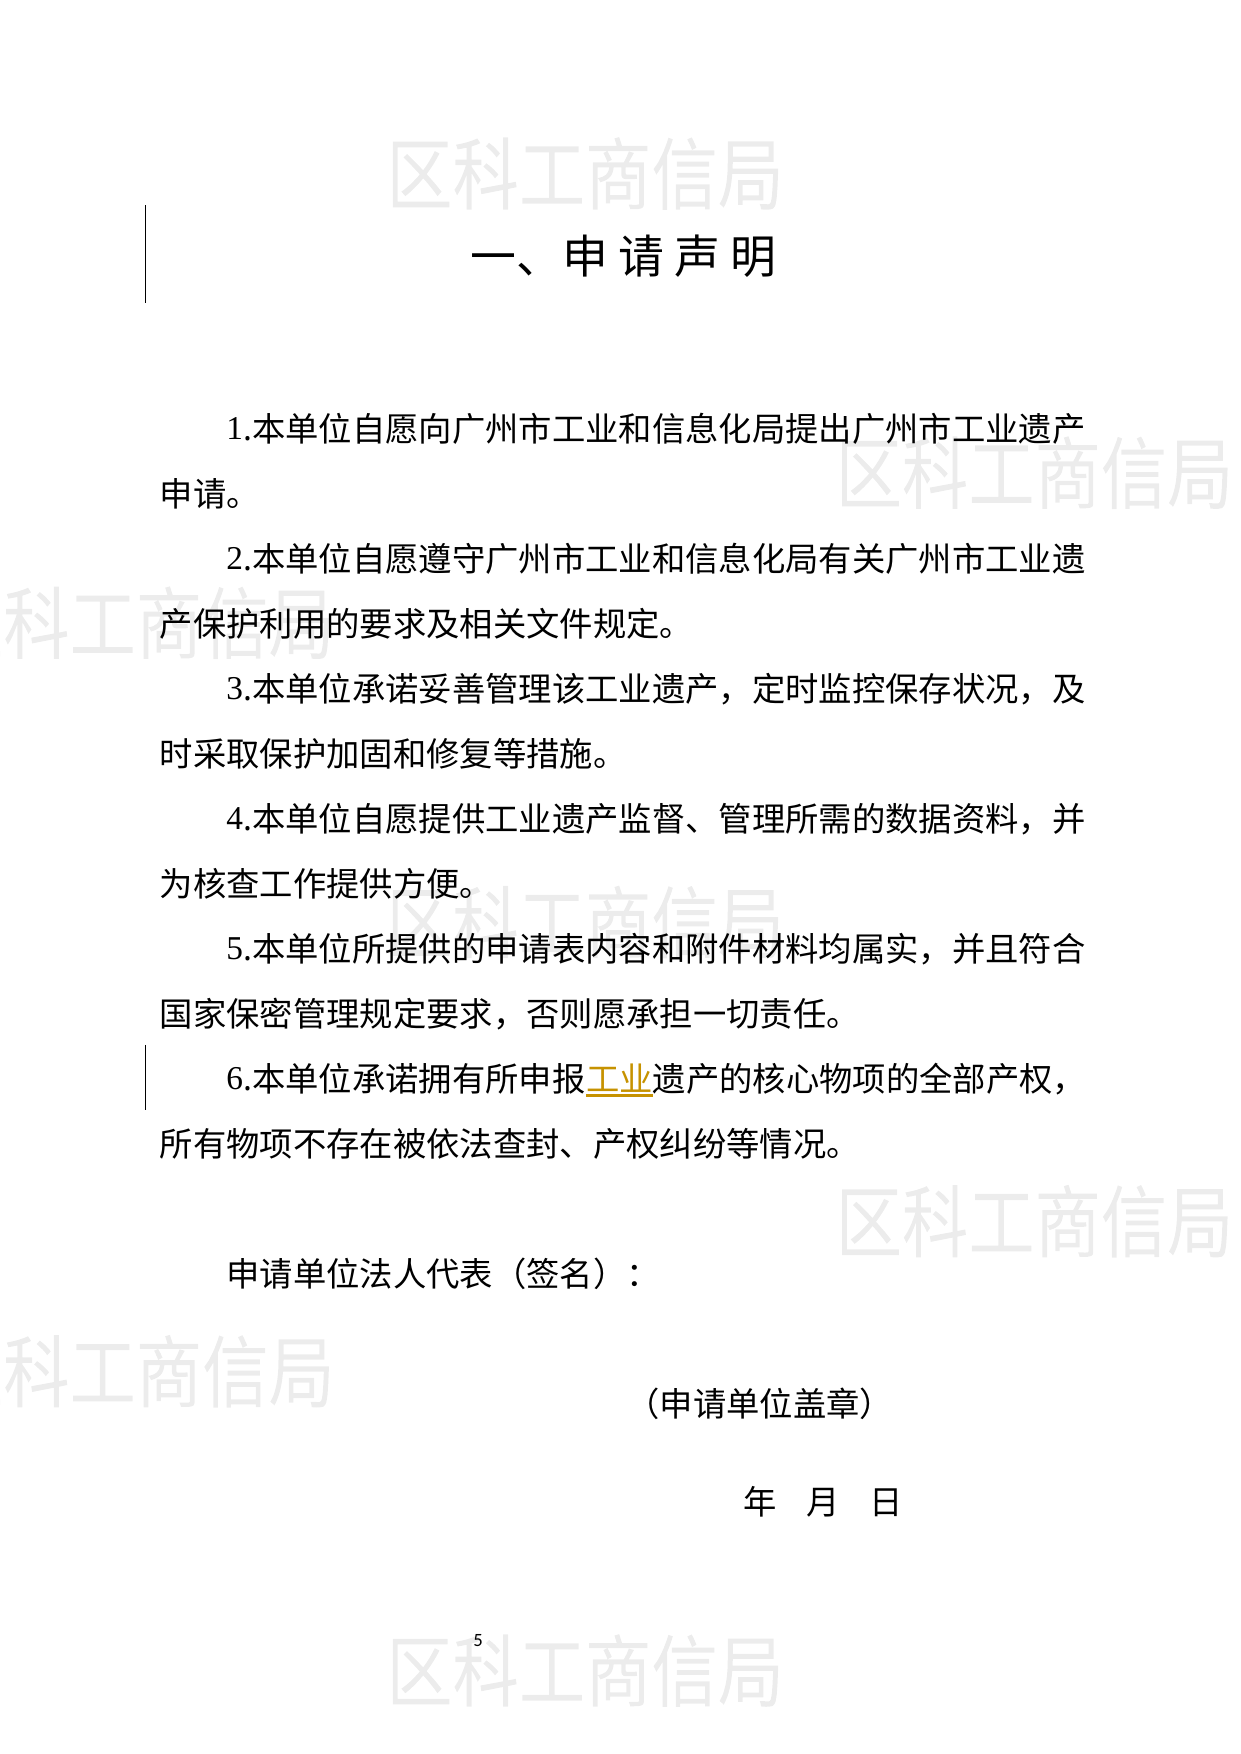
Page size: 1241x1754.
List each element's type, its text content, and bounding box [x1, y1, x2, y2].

text 1.本单位自愿向广州市工业和信息化局提出广州市工业遗产申请。 [159, 395, 1087, 525]
text （申请单位盖章） [159, 1370, 1087, 1435]
text 3.本单位承诺妥善管理该工业遗产，定时监控保存状况，及时采取保护加固和修复等措施。 [159, 655, 1087, 785]
text 5.本单位所提供的申请表内容和附件材料均属实，并且符合国家保密管理规定要求，否则愿承担一切责任。 [159, 915, 1087, 1045]
text 年 月 日 [159, 1467, 1087, 1532]
text 4.本单位自愿提供工业遗产监督、管理所需的数据资料，并为核查工作提供方便。 [159, 785, 1087, 915]
text 2.本单位自愿遵守广州市工业和信息化局有关广州市工业遗产保护利用的要求及相关文件规定。 [159, 525, 1087, 655]
subtitle 一、申 请 声 明 [159, 205, 1087, 303]
text 申请单位法人代表（签名）： [159, 1240, 1087, 1305]
text 6.本单位承诺拥有所申报遗产的核心物项的全部产权，所有物项不存在被依法查封、产权纠纷等情况。 [159, 1045, 1087, 1175]
